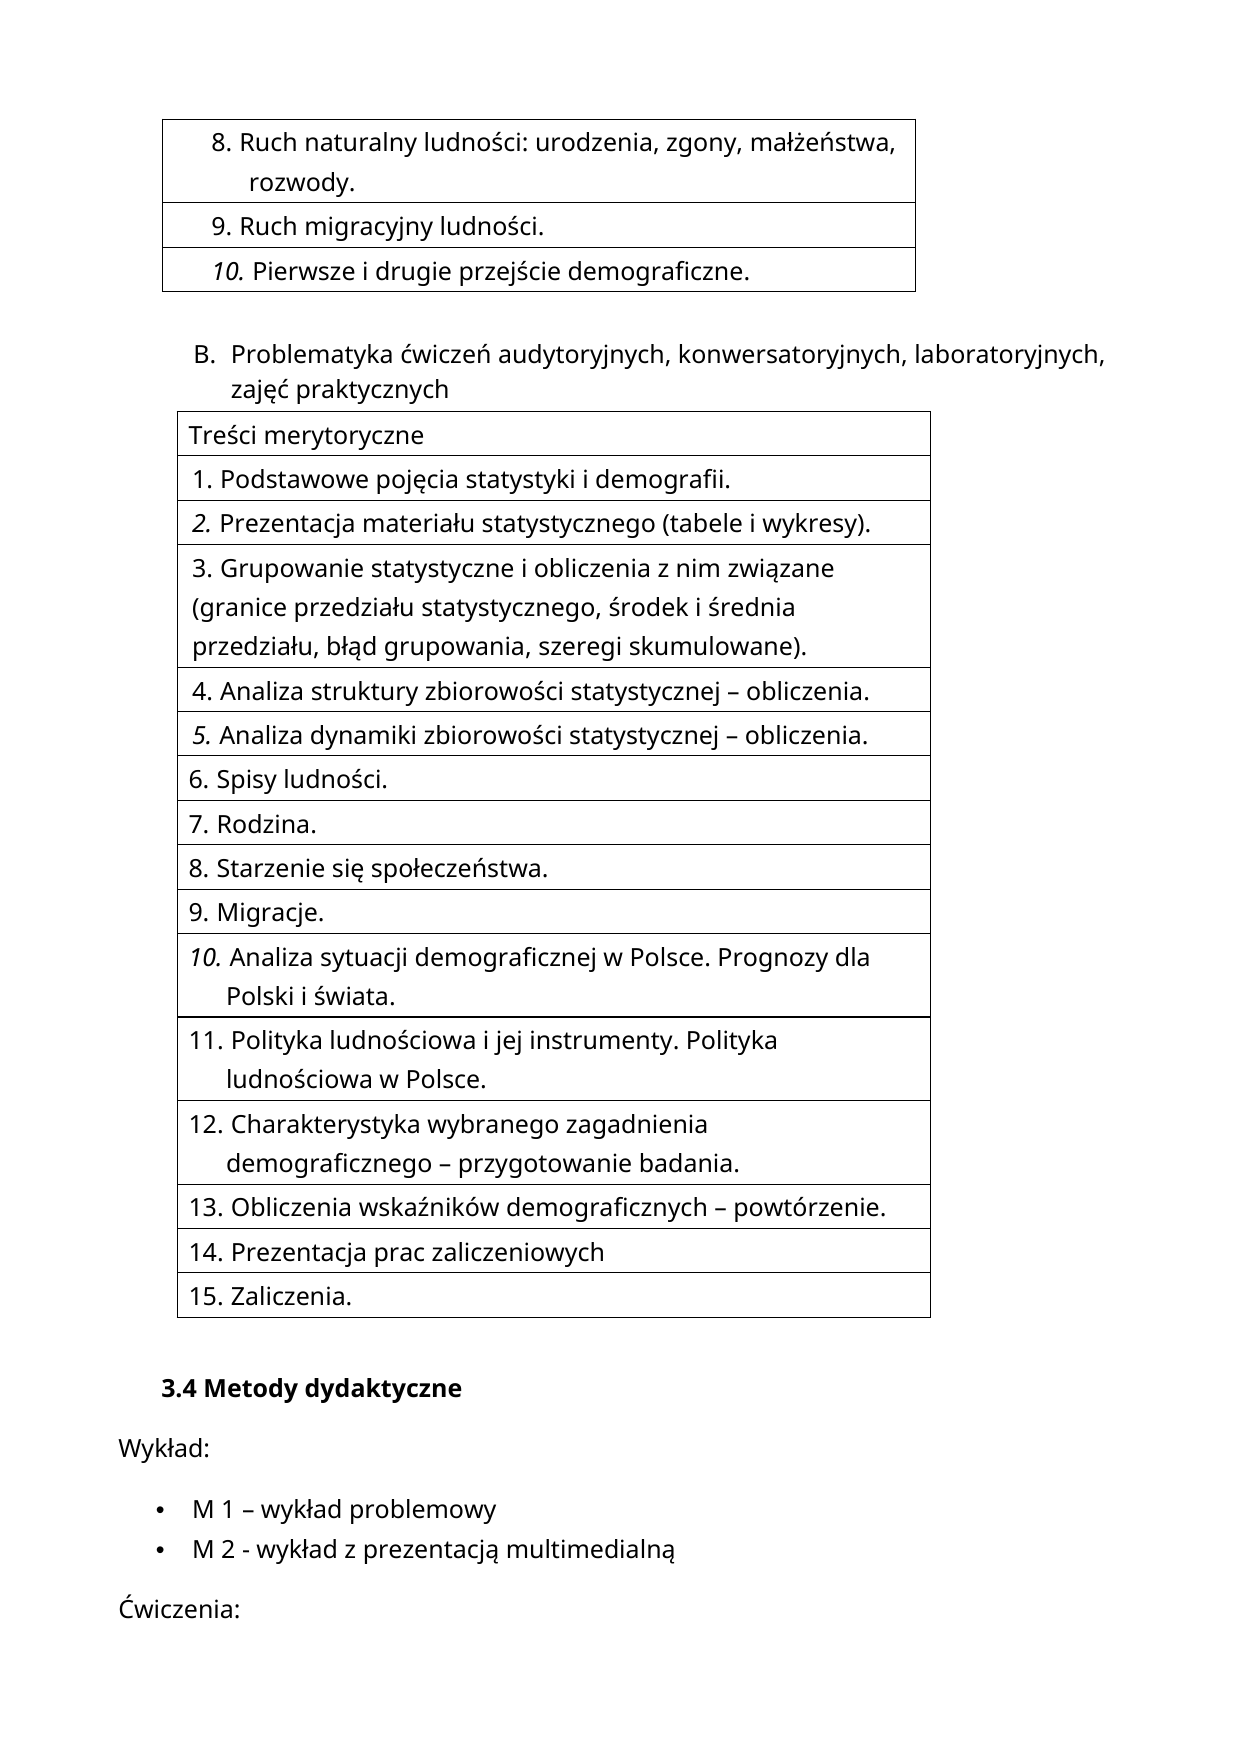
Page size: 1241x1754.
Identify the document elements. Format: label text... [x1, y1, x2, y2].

table_cell 14. Prezentacja prac zaliczeniowych [178, 1229, 930, 1272]
table_cell 15. Zaliczenia. [178, 1273, 930, 1317]
table_cell 8. Ruch naturalny ludności: urodzenia, zgony, małżeństwa, rozwody. [163, 120, 915, 202]
table_cell 6. Spisy ludności. [178, 756, 930, 800]
table_cell 13. Obliczenia wskaźników demograficznych – powtórzenie. [178, 1185, 930, 1228]
table_cell 7. Rodzina. [178, 801, 930, 844]
text 3.4 Metody dydaktyczne [161, 1371, 1122, 1405]
table_cell 12. Charakterystyka wybranego zagadnienia demograficznego – przygotowanie badania. [178, 1101, 930, 1183]
list M 1 – wykład problemowy [118, 1492, 1122, 1526]
text Wykład: [118, 1431, 1122, 1465]
table_header Treści merytoryczne [178, 412, 930, 455]
text Ćwiczenia: [118, 1592, 1122, 1626]
table_cell 1. Podstawowe pojęcia statystyki i demografii. [178, 456, 930, 499]
table_cell 10. Analiza sytuacji demograficznej w Polsce. Prognozy dla Polski i świata. [178, 934, 930, 1016]
list Problematyka ćwiczeń audytoryjnych, konwersatoryjnych, laboratoryjnych, zajęć praktycznych [193, 337, 1122, 405]
table_cell 4. Analiza struktury zbiorowości statystycznej – obliczenia. [178, 668, 930, 711]
table_cell 11. Polityka ludnościowa i jej instrumenty. Polityka ludnościowa w Polsce. [178, 1018, 930, 1100]
table_cell 2. Prezentacja materiału statystycznego (tabele i wykresy). [178, 501, 930, 544]
table_cell 3. Grupowanie statystyczne i obliczenia z nim związane (granice przedziału statystycznego, środek i średnia przedziału, błąd grupowania, szeregi skumulowane). [178, 545, 930, 667]
table_cell 9. Migracje. [178, 890, 930, 933]
table_cell 8. Starzenie się społeczeństwa. [178, 845, 930, 888]
table_cell 10. Pierwsze i drugie przejście demograficzne. [163, 248, 915, 291]
table_cell 5. Analiza dynamiki zbiorowości statystycznej – obliczenia. [178, 712, 930, 755]
list M 2 - wykład z prezentacją multimedialną [118, 1531, 1122, 1566]
table_cell 9. Ruch migracyjny ludności. [163, 203, 915, 247]
